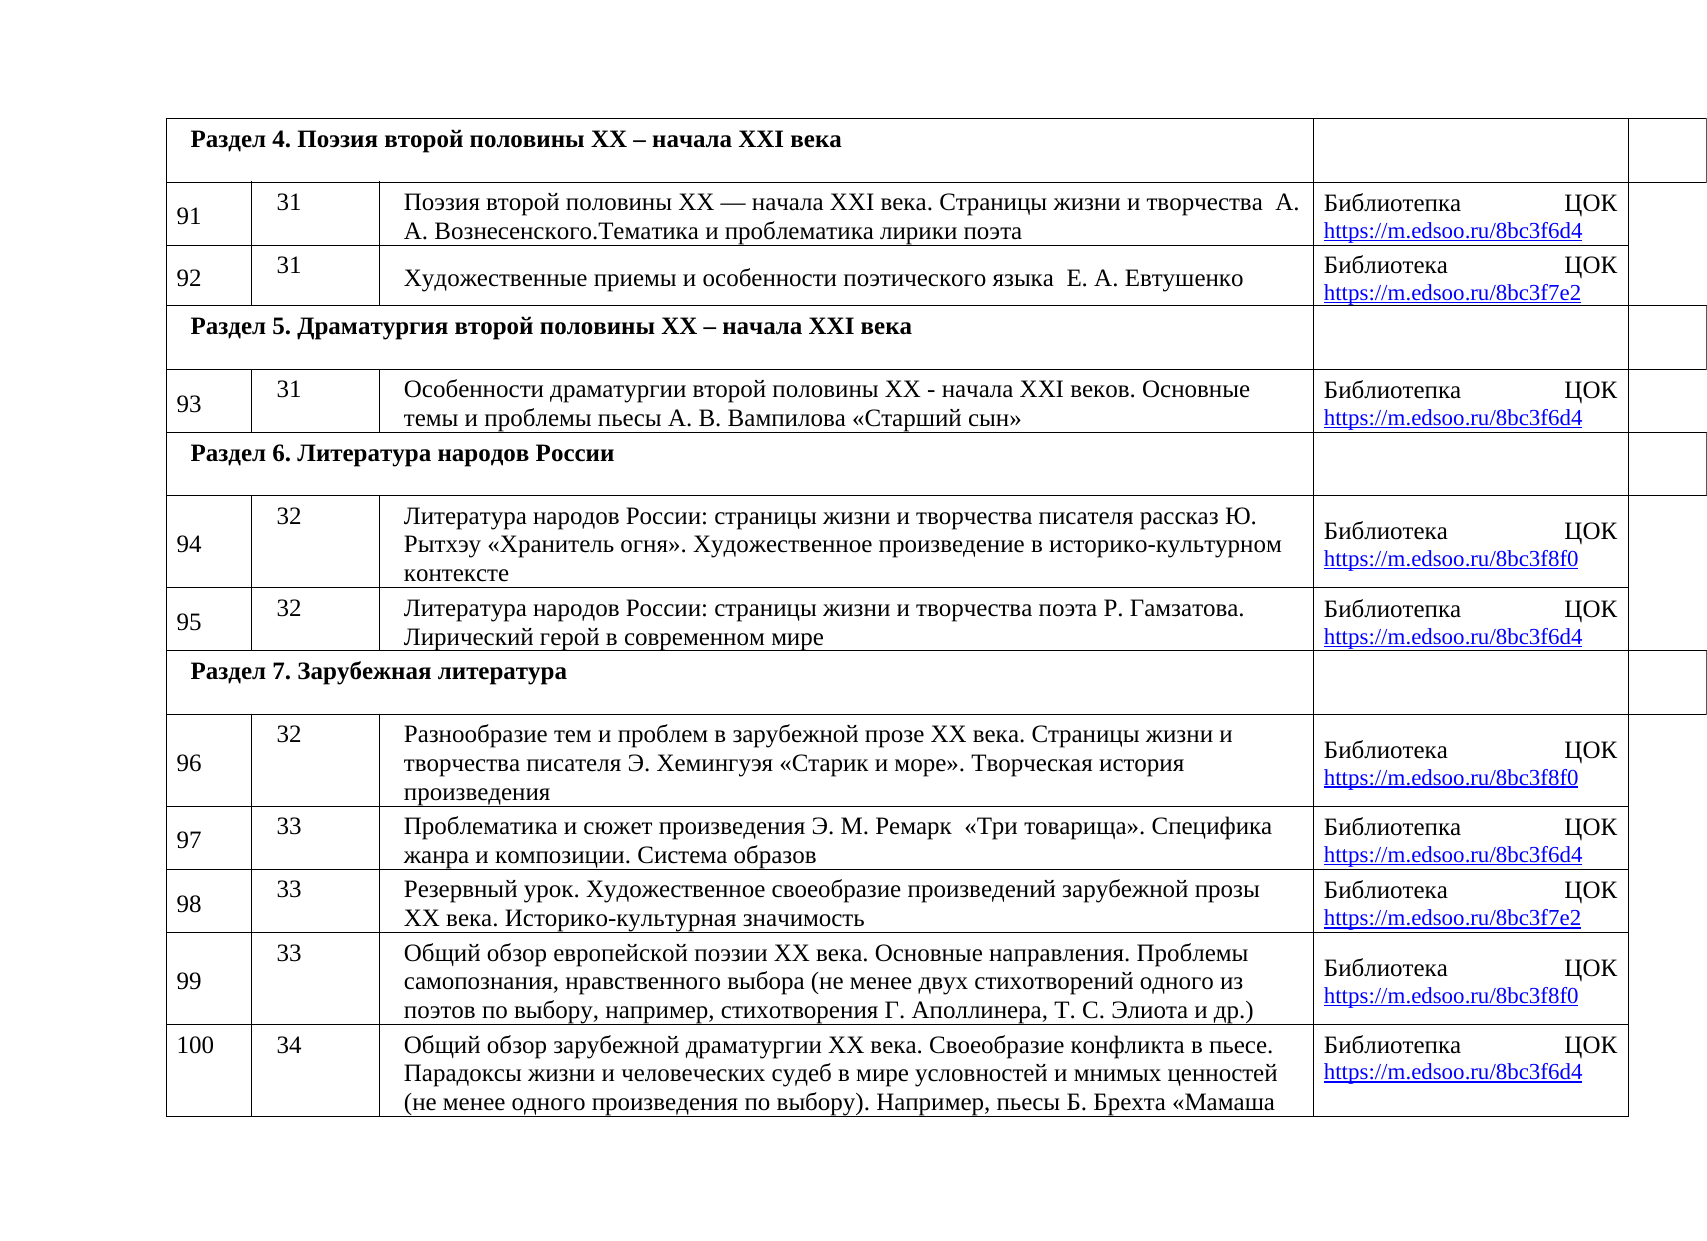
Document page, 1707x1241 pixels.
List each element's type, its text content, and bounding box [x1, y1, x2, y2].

table_cell Поэзия второй половины XX — начала XXI века. Страницы жизни и творчества А. А. Вознесенского.Тематика и проблематика лирики поэта [380, 183, 1313, 244]
table_cell [1314, 306, 1628, 369]
table_cell Библиотепка ЦОК https://m.edsoo.ru/8bc3f6d4 [1314, 588, 1628, 650]
table_cell 33 [252, 933, 379, 1024]
table_cell 33 [252, 870, 379, 932]
table_cell Проблематика и сюжет произведения Э. М. Ремарк «Три товарища». Специфика жанра и композиции. Система образов [380, 807, 1313, 869]
table_cell Библиотека ЦОК https://m.edsoo.ru/8bc3f8f0 [1314, 496, 1628, 587]
table_cell Раздел 7. Зарубежная литература [167, 651, 1313, 713]
table_cell Литература народов России: страницы жизни и творчества писателя рассказ Ю. Рытхэу «Хранитель огня». Художественное произведение в историко-культурном контексте [380, 496, 1313, 587]
table_cell Литература народов России: страницы жизни и творчества поэта Р. Гамзатова. Лирический герой в современном мире [380, 588, 1313, 650]
table_cell [1314, 119, 1628, 181]
table_cell [1629, 433, 1706, 495]
table_cell Раздел 6. Литература народов России [167, 433, 1313, 495]
table_cell [1629, 306, 1706, 369]
table_cell Разнообразие тем и проблем в зарубежной прозе ХХ века. Страницы жизни и творчества писателя Э. Хемингуэя «Старик и море». Творческая история произведения [380, 715, 1313, 806]
table_cell 34 [252, 1025, 379, 1116]
table_cell 97 [167, 807, 251, 869]
table_cell Библиотепка ЦОК https://m.edsoo.ru/8bc3f6d4 [1314, 370, 1628, 432]
table_cell 32 [252, 496, 379, 587]
table_cell Библиотепка ЦОК https://m.edsoo.ru/8bc3f6d4 [1314, 183, 1628, 244]
table_cell 99 [167, 933, 251, 1024]
table_cell 92 [167, 246, 251, 305]
table_cell 32 [252, 588, 379, 650]
table_cell 100 [167, 1025, 251, 1116]
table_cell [380, 1025, 1313, 1116]
table_cell Раздел 5. Драматургия второй половины XX – начала XXI века [167, 306, 1313, 369]
table_cell [1314, 651, 1628, 713]
table_cell 33 [252, 807, 379, 869]
table_cell 93 [167, 370, 251, 432]
table_cell Библиотека ЦОК https://m.edsoo.ru/8bc3f7e2 [1314, 870, 1628, 932]
table_cell Общий обзор европейской поэзии XX века. Основные направления. Проблемы самопознания, нравственного выбора (не менее двух стихотворений одного из поэтов по выбору, например, стихотворения Г. Аполлинера, Т. С. Элиота и др.) [380, 933, 1313, 1024]
table_cell Художественные приемы и особенности поэтического языка Е. А. Евтушенко [380, 246, 1313, 305]
table_cell [1629, 651, 1706, 713]
table_cell 96 [167, 715, 251, 806]
table_cell Особенности драматургии второй половины ХХ - начала ХХI веков. Основные темы и проблемы пьесы А. В. Вампилова «Старший сын» [380, 370, 1313, 432]
table_cell 31 [252, 246, 379, 305]
table_cell 91 [167, 183, 251, 244]
table_cell 31 [252, 183, 379, 244]
table_cell 94 [167, 496, 251, 587]
table_cell Раздел 4. Поэзия второй половины XX – начала XXI века [167, 119, 1313, 181]
table_cell Библиотепка ЦОК https://m.edsoo.ru/8bc3f6d4 [1314, 807, 1628, 869]
table_cell [1314, 433, 1628, 495]
table_cell 98 [167, 870, 251, 932]
table_cell 32 [252, 715, 379, 806]
table_cell Библиотека ЦОК https://m.edsoo.ru/8bc3f8f0 [1314, 933, 1628, 1024]
table_cell 95 [167, 588, 251, 650]
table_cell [1314, 1025, 1628, 1116]
table_cell 31 [252, 370, 379, 432]
table_cell Библиотека ЦОК https://m.edsoo.ru/8bc3f7e2 [1314, 246, 1628, 305]
table_cell Библиотека ЦОК https://m.edsoo.ru/8bc3f8f0 [1314, 715, 1628, 806]
table_cell Резервный урок. Художественное своеобразие произведений зарубежной прозы ХХ века. Историко-культурная значимость [380, 870, 1313, 932]
table_cell [1629, 119, 1706, 181]
